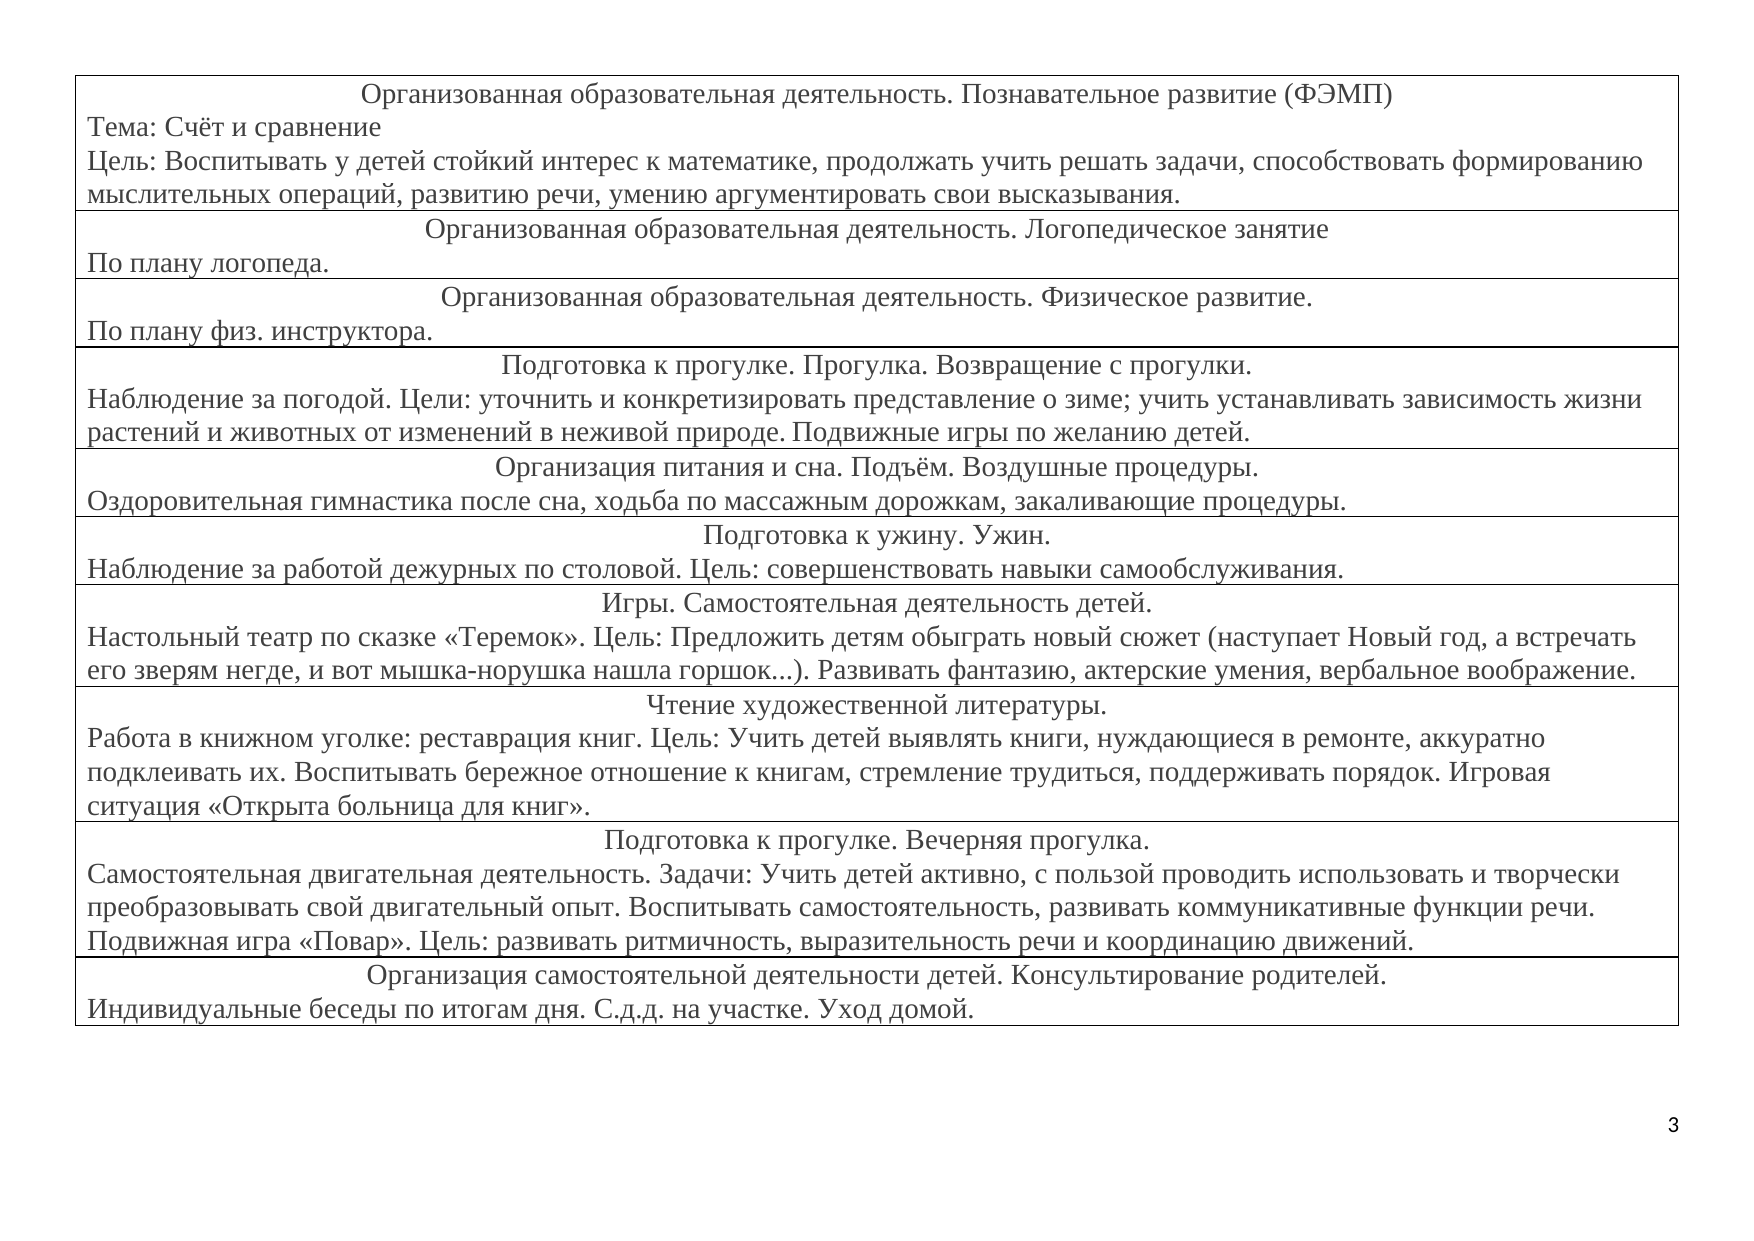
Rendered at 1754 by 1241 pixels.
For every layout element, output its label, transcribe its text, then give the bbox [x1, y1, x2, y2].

table_cell Подготовка к прогулке. Вечерняя прогулка. Самостоятельная двигательная деятельность. Задачи: Учить детей активно, с пользой проводить использовать и творчески преобразовывать свой двигательный опыт. Воспитывать самостоятельность, развивать коммуникативные функции речи. Подвижная игра «Повар». Цель: развивать ритмичность, выразительность речи и координацию движений. [76, 822, 1678, 956]
table_cell Организованная образовательная деятельность. Познавательное развитие (ФЭМП) Тема: Счёт и сравнение Цель: Воспитывать у детей стойкий интерес к математике, продолжать учить решать задачи, способствовать формированию мыслительных операций, развитию речи, умению аргументировать свои высказывания. [76, 76, 1678, 210]
table_cell Организация питания и сна. Подъём. Воздушные процедуры. Оздоровительная гимнастика после сна, ходьба по массажным дорожкам, закаливающие процедуры. [76, 449, 1678, 516]
table_cell Организованная образовательная деятельность. Логопедическое занятие По плану логопеда. [76, 211, 1678, 278]
table_cell Игры. Самостоятельная деятельность детей. Настольный театр по сказке «Теремок». Цель: Предложить детям обыграть новый сюжет (наступает Новый год, а встречать его зверям негде, и вот мышка-норушка нашла горшок...). Развивать фантазию, актерские умения, вербальное воображение. [76, 585, 1678, 686]
table_cell Подготовка к прогулке. Прогулка. Возвращение с прогулки. Наблюдение за погодой. Цели: уточнить и конкретизировать представление о зиме; учить устанавливать зависимость жизни растений и животных от изменений в неживой природе. Подвижные игры по желанию детей. [76, 348, 1678, 448]
table_cell Организованная образовательная деятельность. Физическое развитие. По плану физ. инструктора. [76, 279, 1678, 346]
table_cell Подготовка к ужину. Ужин. Наблюдение за работой дежурных по столовой. Цель: совершенствовать навыки самообслуживания. [76, 517, 1678, 584]
table_cell Чтение художественной литературы. Работа в книжном уголке: реставрация книг. Цель: Учить детей выявлять книги, нуждающиеся в ремонте, аккуратно подклеивать их. Воспитывать бережное отношение к книгам, стремление трудиться, поддерживать порядок. Игровая ситуация «Открыта больница для книг». [76, 687, 1678, 821]
table_cell Организация самостоятельной деятельности детей. Консультирование родителей. Индивидуальные беседы по итогам дня. С.д.д. на участке. Уход домой. [76, 958, 1678, 1024]
